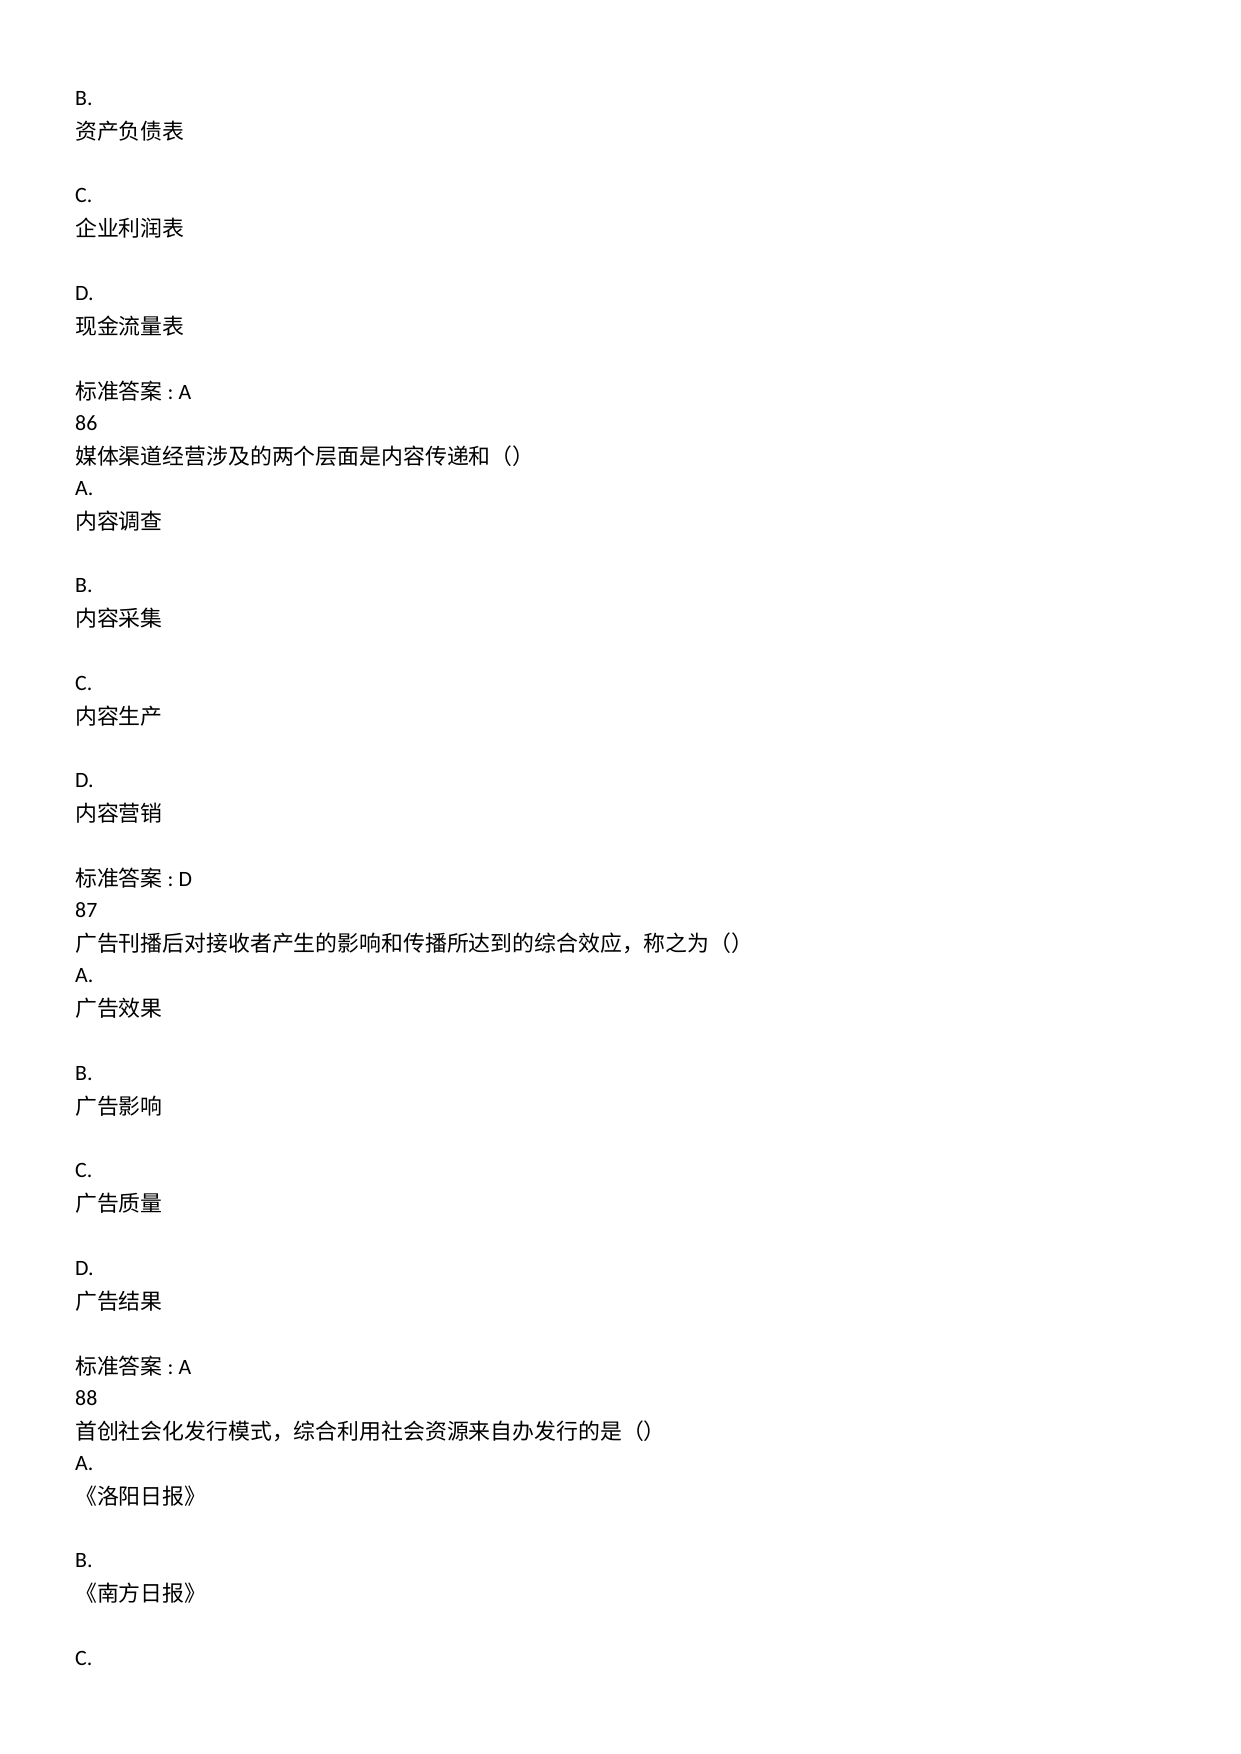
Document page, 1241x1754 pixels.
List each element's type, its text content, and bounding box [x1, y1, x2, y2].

text 广告刊播后对接收者产生的影响和传播所达到的综合效应，称之为（） [75, 926, 1165, 958]
text 《洛阳日报》 [75, 1478, 1165, 1511]
text 内容调查 [75, 503, 1165, 536]
text 标准答案 : A [75, 373, 1165, 406]
text C. [75, 666, 1165, 698]
text C. [75, 1641, 1165, 1673]
text 内容采集 [75, 601, 1165, 633]
text 广告影响 [75, 1088, 1165, 1121]
text 资产负债表 [75, 113, 1165, 146]
text 广告结果 [75, 1283, 1165, 1316]
text D. [75, 276, 1165, 308]
text A. [75, 471, 1165, 503]
text A. [75, 1446, 1165, 1478]
text B. [75, 1543, 1165, 1576]
text 内容营销 [75, 796, 1165, 828]
text 标准答案 : A [75, 1348, 1165, 1381]
text A. [75, 958, 1165, 991]
text B. [75, 81, 1165, 113]
text C. [75, 1153, 1165, 1186]
text C. [75, 178, 1165, 211]
text 86 [75, 406, 1165, 438]
text 87 [75, 893, 1165, 926]
text B. [75, 1056, 1165, 1088]
text 《南方日报》 [75, 1576, 1165, 1608]
text 广告质量 [75, 1186, 1165, 1218]
text D. [75, 1251, 1165, 1283]
text 媒体渠道经营涉及的两个层面是内容传递和（） [75, 438, 1165, 471]
text 现金流量表 [75, 308, 1165, 341]
text 首创社会化发行模式，综合利用社会资源来自办发行的是（） [75, 1413, 1165, 1446]
text 内容生产 [75, 698, 1165, 731]
text 广告效果 [75, 991, 1165, 1023]
text 88 [75, 1381, 1165, 1413]
text D. [75, 763, 1165, 796]
text 标准答案 : D [75, 861, 1165, 893]
text B. [75, 568, 1165, 601]
text 企业利润表 [75, 211, 1165, 243]
